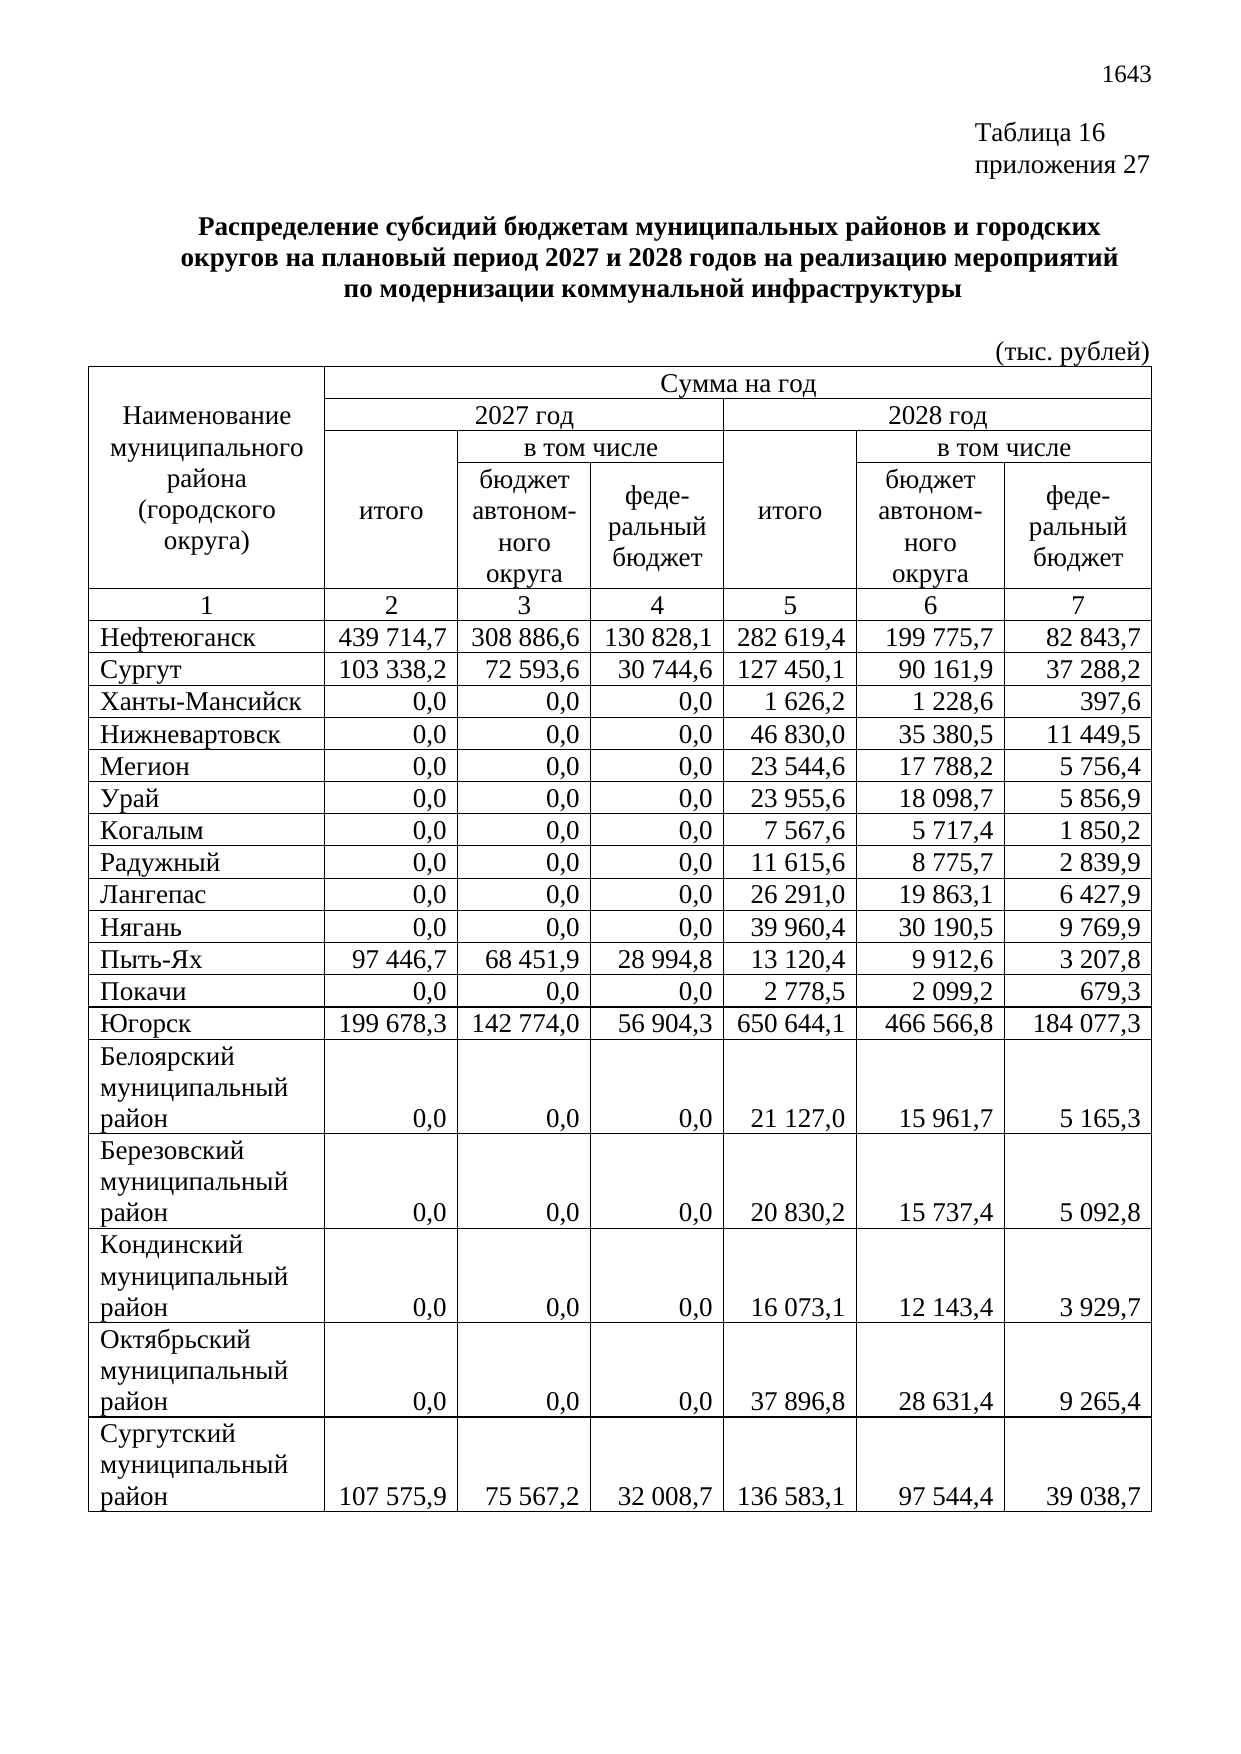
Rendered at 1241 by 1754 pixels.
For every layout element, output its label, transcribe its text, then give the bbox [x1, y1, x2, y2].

table_cell 39 038,7 [1005, 1418, 1151, 1511]
table_cell 130 828,1 [591, 621, 723, 652]
table_cell 2028 год [724, 399, 1151, 430]
table_cell Покачи [89, 975, 324, 1006]
table_cell 0,0 [591, 718, 723, 749]
table_cell 0,0 [591, 814, 723, 845]
text приложения 27 [974, 148, 1152, 179]
table_cell 7 [1005, 589, 1151, 620]
table_cell 12 143,4 [857, 1229, 1004, 1322]
table_cell Березовский муниципальный район [89, 1134, 324, 1227]
table_cell 0,0 [591, 975, 723, 1006]
table_cell 6 [857, 589, 1004, 620]
table_cell 1 228,6 [857, 686, 1004, 717]
table_cell 0,0 [458, 718, 590, 749]
table_cell 0,0 [325, 846, 457, 878]
table_cell 199 678,3 [325, 1008, 457, 1038]
table_cell 21 127,0 [724, 1040, 856, 1133]
table_cell 199 775,7 [857, 621, 1004, 652]
table_cell 17 788,2 [857, 750, 1004, 781]
table_cell в том числе [458, 431, 723, 462]
table_cell 82 843,7 [1005, 621, 1151, 652]
table_cell 0,0 [591, 1323, 723, 1416]
table_cell 72 593,6 [458, 653, 590, 684]
table_cell 1 [89, 589, 324, 620]
table_cell 9 912,6 [857, 943, 1004, 974]
table_cell 0,0 [458, 686, 590, 717]
table_cell 0,0 [458, 846, 590, 878]
table_cell 4 [591, 589, 723, 620]
table_cell 18 098,7 [857, 782, 1004, 813]
text (тыс. рублей) [148, 334, 1181, 366]
table_cell 97 544,4 [857, 1418, 1004, 1511]
table_cell 5 [724, 589, 856, 620]
table_cell 0,0 [325, 1323, 457, 1416]
table_cell Белоярский муниципальный район [89, 1040, 324, 1133]
table_cell 308 886,6 [458, 621, 590, 652]
table_cell феде-ральный бюджет [591, 463, 723, 588]
table_cell 5 165,3 [1005, 1040, 1151, 1133]
table_cell 0,0 [458, 814, 590, 845]
table_cell 0,0 [458, 1134, 590, 1227]
table_cell 282 619,4 [724, 621, 856, 652]
table_cell итого [325, 431, 457, 588]
table_cell 8 775,7 [857, 846, 1004, 878]
table_cell 0,0 [325, 879, 457, 910]
table_cell 1 850,2 [1005, 814, 1151, 845]
table_cell 28 631,4 [857, 1323, 1004, 1416]
table_cell 0,0 [591, 686, 723, 717]
table_cell 0,0 [458, 1323, 590, 1416]
table_cell 11 449,5 [1005, 718, 1151, 749]
table_cell 5 717,4 [857, 814, 1004, 845]
table_cell 0,0 [591, 846, 723, 878]
table_cell 0,0 [591, 1229, 723, 1322]
table_cell бюджет автоном-ного округа [857, 463, 1004, 588]
table_cell Лангепас [89, 879, 324, 910]
table_cell 0,0 [325, 814, 457, 845]
table_cell 136 583,1 [724, 1418, 856, 1511]
table_cell 0,0 [458, 750, 590, 781]
table_cell 0,0 [458, 975, 590, 1006]
table_cell 15 737,4 [857, 1134, 1004, 1227]
table_cell 5 856,9 [1005, 782, 1151, 813]
table_cell Нефтеюганск [89, 621, 324, 652]
table_cell 0,0 [325, 911, 457, 942]
table_cell 0,0 [325, 782, 457, 813]
table_cell 11 615,6 [724, 846, 856, 878]
table_cell 15 961,7 [857, 1040, 1004, 1133]
table_cell 0,0 [458, 1229, 590, 1322]
table_cell 19 863,1 [857, 879, 1004, 910]
table_cell 0,0 [591, 1134, 723, 1227]
table_cell 97 446,7 [325, 943, 457, 974]
table_cell Нягань [89, 911, 324, 942]
table_cell Сургут [89, 653, 324, 684]
table_cell 23 955,6 [724, 782, 856, 813]
table_cell 0,0 [325, 718, 457, 749]
table_cell 0,0 [458, 1040, 590, 1133]
table_cell 0,0 [325, 686, 457, 717]
table_cell Нижневартовск [89, 718, 324, 749]
table_cell 7 567,6 [724, 814, 856, 845]
table_cell 2 839,9 [1005, 846, 1151, 878]
table_cell 13 120,4 [724, 943, 856, 974]
table_cell 0,0 [591, 750, 723, 781]
table_cell 46 830,0 [724, 718, 856, 749]
table_cell 0,0 [325, 750, 457, 781]
table_cell Когалым [89, 814, 324, 845]
table_cell 28 994,8 [591, 943, 723, 974]
table_cell Пыть-Ях [89, 943, 324, 974]
table_cell 184 077,3 [1005, 1008, 1151, 1038]
table_cell Сургутский муниципальный район [89, 1418, 324, 1511]
table_cell 2 099,2 [857, 975, 1004, 1006]
table_cell 439 714,7 [325, 621, 457, 652]
table_cell 5 092,8 [1005, 1134, 1151, 1227]
table_cell 466 566,8 [857, 1008, 1004, 1038]
table_cell 0,0 [591, 782, 723, 813]
table_cell 0,0 [458, 879, 590, 910]
table_cell 103 338,2 [325, 653, 457, 684]
table_cell 5 756,4 [1005, 750, 1151, 781]
table_cell Кондинский муниципальный район [89, 1229, 324, 1322]
table_cell 6 427,9 [1005, 879, 1151, 910]
table_cell 30 190,5 [857, 911, 1004, 942]
table_cell 37 896,8 [724, 1323, 856, 1416]
table_cell Югорск [89, 1008, 324, 1038]
table_cell итого [724, 431, 856, 588]
table_cell 0,0 [458, 782, 590, 813]
table_cell 9 769,9 [1005, 911, 1151, 942]
table_cell 650 644,1 [724, 1008, 856, 1038]
table_cell 26 291,0 [724, 879, 856, 910]
table_cell 20 830,2 [724, 1134, 856, 1227]
table_header Сумма на год [325, 367, 1151, 398]
table_cell 142 774,0 [458, 1008, 590, 1038]
table_cell 0,0 [591, 1040, 723, 1133]
table_cell 0,0 [325, 1040, 457, 1133]
table_cell 2 [325, 589, 457, 620]
table_cell 0,0 [591, 879, 723, 910]
table_cell 107 575,9 [325, 1418, 457, 1511]
text по модернизации коммунальной инфраструктуры [148, 272, 1152, 303]
table_cell 0,0 [325, 975, 457, 1006]
table_cell 75 567,2 [458, 1418, 590, 1511]
table_cell Радужный [89, 846, 324, 878]
text Распределение субсидий бюджетам муниципальных районов и городских округов на плановый период 2027 и 2028 годов на реализацию мероприятий [148, 210, 1152, 272]
table_cell 0,0 [591, 911, 723, 942]
table_cell Ханты-Мансийск [89, 686, 324, 717]
table_cell 37 288,2 [1005, 653, 1151, 684]
table_cell 2 778,5 [724, 975, 856, 1006]
table_cell 90 161,9 [857, 653, 1004, 684]
table_cell феде-ральный бюджет [1005, 463, 1151, 588]
table_cell 39 960,4 [724, 911, 856, 942]
table_cell 2027 год [325, 399, 723, 430]
table_cell 3 207,8 [1005, 943, 1151, 974]
table_cell 35 380,5 [857, 718, 1004, 749]
table_cell в том числе [857, 431, 1151, 462]
table_cell 127 450,1 [724, 653, 856, 684]
table_cell Октябрьский муниципальный район [89, 1323, 324, 1416]
table_cell 3 [458, 589, 590, 620]
table_cell Урай [89, 782, 324, 813]
table_cell 1 626,2 [724, 686, 856, 717]
table_cell 23 544,6 [724, 750, 856, 781]
table_cell 30 744,6 [591, 653, 723, 684]
table_cell 679,3 [1005, 975, 1151, 1006]
text Таблица 16 [974, 117, 1152, 148]
table_cell Мегион [89, 750, 324, 781]
table_header Наименование муниципального района (городского округа) [89, 367, 324, 588]
table_cell бюджет автоном-ного округа [458, 463, 590, 588]
table_cell 0,0 [325, 1134, 457, 1227]
table_cell 3 929,7 [1005, 1229, 1151, 1322]
table_cell 9 265,4 [1005, 1323, 1151, 1416]
table_cell 56 904,3 [591, 1008, 723, 1038]
table_cell 0,0 [325, 1229, 457, 1322]
table_cell 32 008,7 [591, 1418, 723, 1511]
table_cell 0,0 [458, 911, 590, 942]
table_cell 397,6 [1005, 686, 1151, 717]
table_cell 68 451,9 [458, 943, 590, 974]
table_cell 16 073,1 [724, 1229, 856, 1322]
